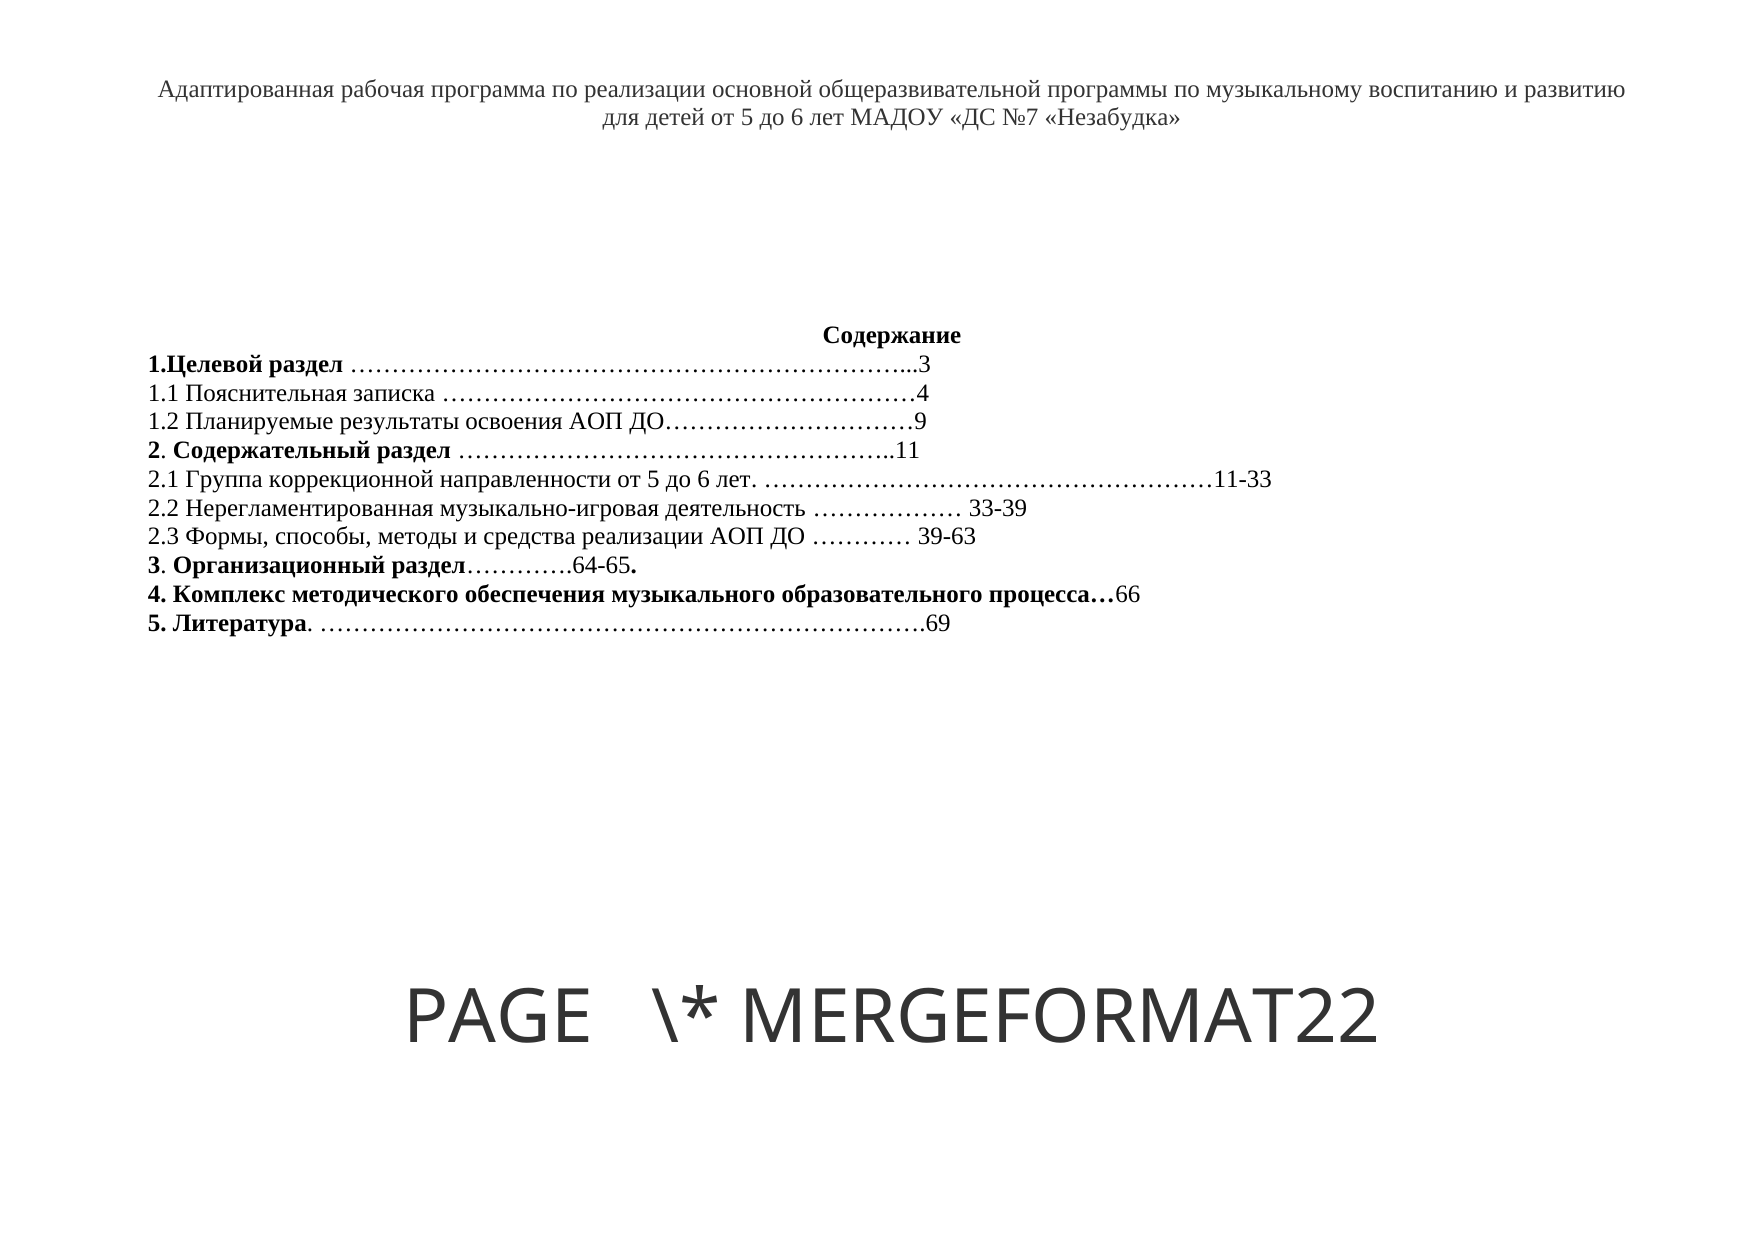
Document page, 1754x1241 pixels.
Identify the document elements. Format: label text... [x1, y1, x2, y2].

text 1.2 Планируемые результаты освоения АОП ДО…………………………9 [148, 406, 1636, 435]
text 2.2 Нерегламентированная музыкально-игровая деятельность ……………… 33-39 [148, 493, 1636, 521]
text 3. Организационный раздел………….64-65. [148, 550, 1636, 579]
text 2.3 Формы, способы, методы и средства реализации АОП ДО ………… 39-63 [148, 521, 1636, 550]
text 2.1 Группа коррекционной направленности от 5 до 6 лет. ………………………………………………11-33 [148, 464, 1636, 493]
text 4. Комплекс методического обеспечения музыкального образовательного процесса…66 [148, 579, 1636, 608]
text 5. Литература. ……………………………………………………………….69 [148, 608, 1636, 636]
text 2. Содержательный раздел ……………………………………………..11 [148, 435, 1636, 464]
text Содержание [148, 320, 1636, 349]
text 1.1 Пояснительная записка …………………………………………………4 [148, 378, 1636, 406]
text 1.Целевой раздел …………………………………………………………...3 [148, 349, 1636, 378]
